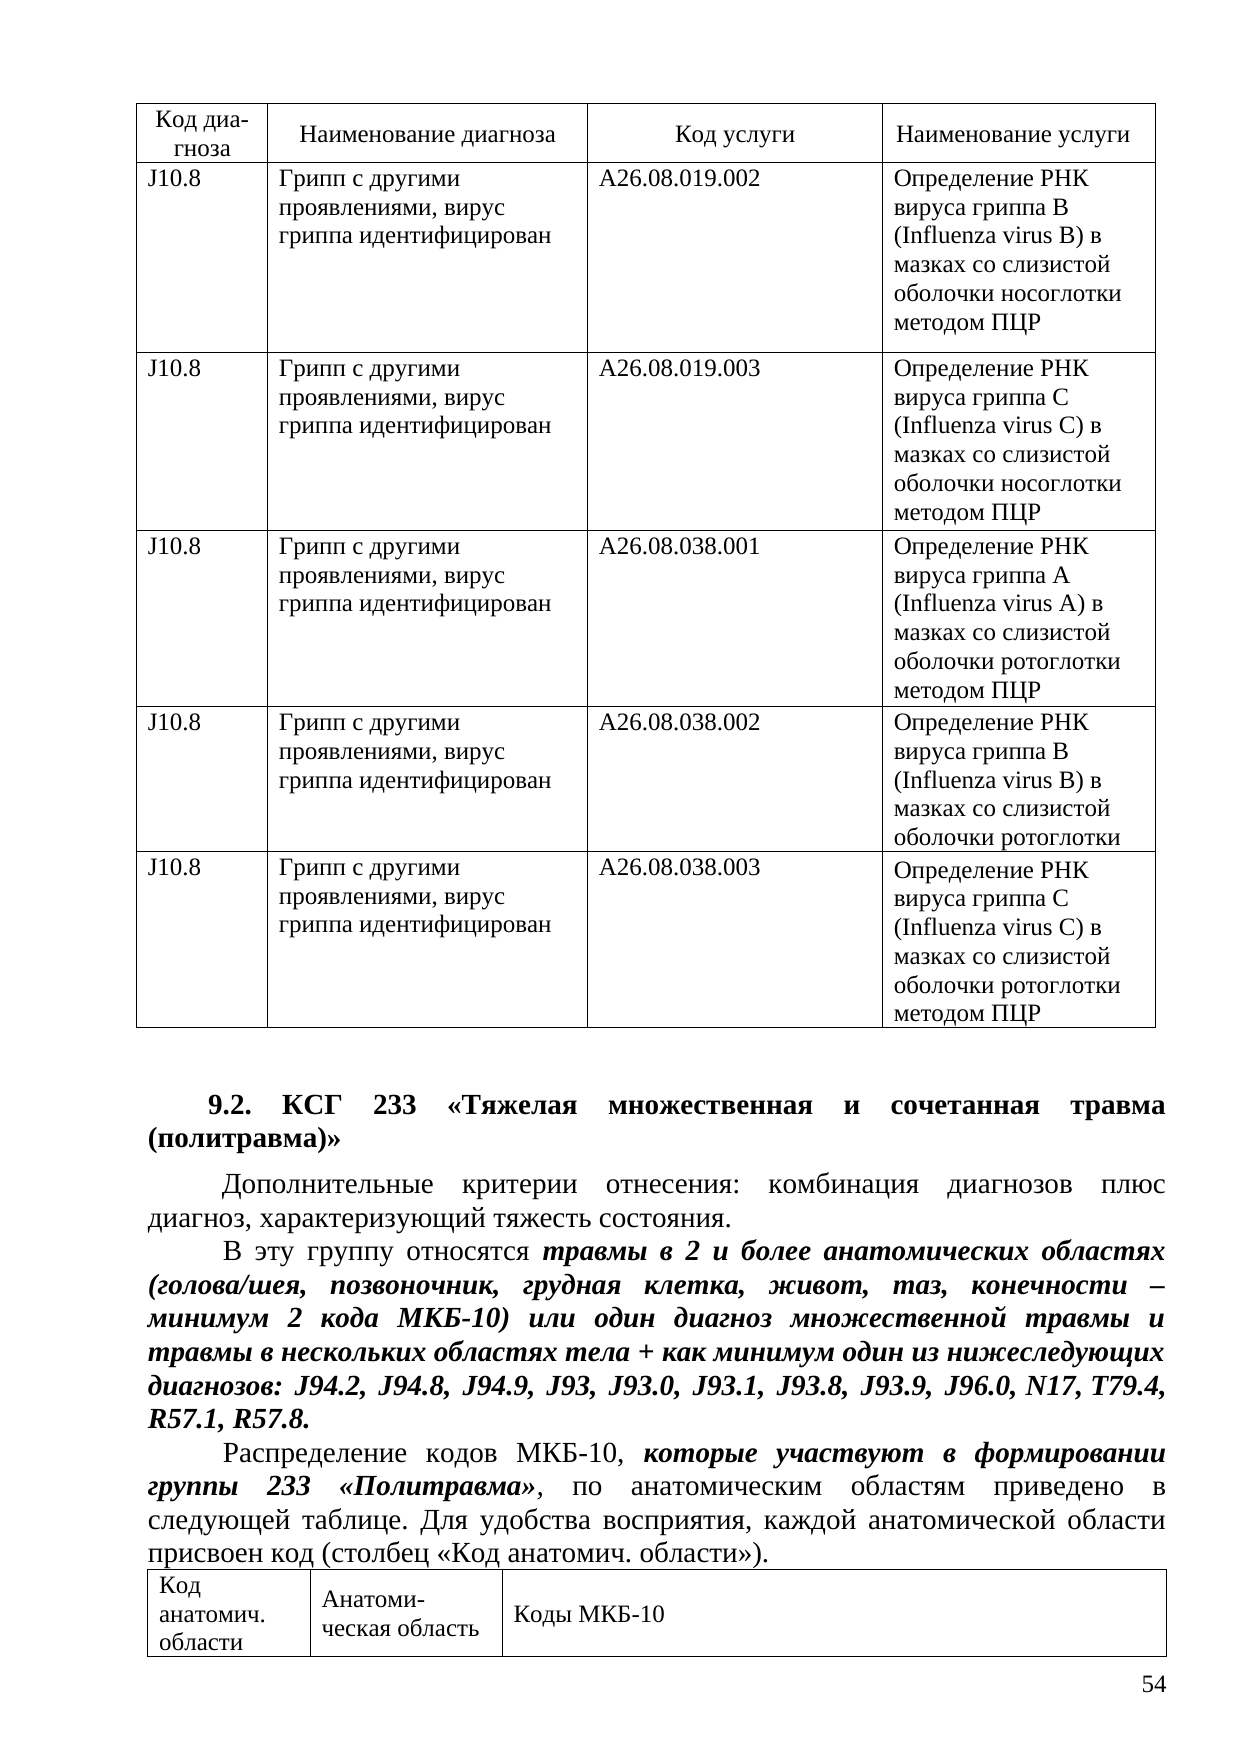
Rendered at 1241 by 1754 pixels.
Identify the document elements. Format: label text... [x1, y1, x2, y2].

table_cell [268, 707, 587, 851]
text В эту группу относятся травмы в 2 и более анатомических областях (голова/шея, позвоночник, грудная клетка, живот, таз, конечности – минимум 2 кода МКБ-10) или один диагноз множественной травмы и травмы в нескольких областях тела + как минимум один из нижеследующих диагнозов: J94.2, J94.8, J94.9, J93, J93.0, J93.1, J93.8, J93.9, J96.0, N17, T79.4, R57.1, R57.8. [148, 1233, 1166, 1435]
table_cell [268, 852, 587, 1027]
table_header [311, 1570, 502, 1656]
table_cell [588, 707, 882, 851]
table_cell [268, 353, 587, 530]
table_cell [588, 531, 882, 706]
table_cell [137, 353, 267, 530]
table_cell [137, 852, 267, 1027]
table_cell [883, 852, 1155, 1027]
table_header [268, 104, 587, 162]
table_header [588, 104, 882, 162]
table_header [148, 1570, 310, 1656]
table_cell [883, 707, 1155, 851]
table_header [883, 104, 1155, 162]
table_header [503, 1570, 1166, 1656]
text Распределение кодов МКБ-10, которые участвуют в формировании группы 233 «Политравма», по анатомическим областям приведено в следующей таблице. Для удобства восприятия, каждой анатомической области присвоен код (столбец «Код анатомич. области»). [148, 1435, 1166, 1569]
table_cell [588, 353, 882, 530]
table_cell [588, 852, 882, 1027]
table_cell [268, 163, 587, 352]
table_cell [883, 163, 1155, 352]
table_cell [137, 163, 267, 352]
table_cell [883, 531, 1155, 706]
text Дополнительные критерии отнесения: комбинация диагнозов плюс диагноз, характеризующий тяжесть состояния. [148, 1166, 1166, 1233]
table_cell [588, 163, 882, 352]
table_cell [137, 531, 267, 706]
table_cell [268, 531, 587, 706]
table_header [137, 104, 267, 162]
subtitle 9.2. КСГ 233 «Тяжелая множественная и сочетанная травма (политравма)» [148, 1087, 1166, 1154]
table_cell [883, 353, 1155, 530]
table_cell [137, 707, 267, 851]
